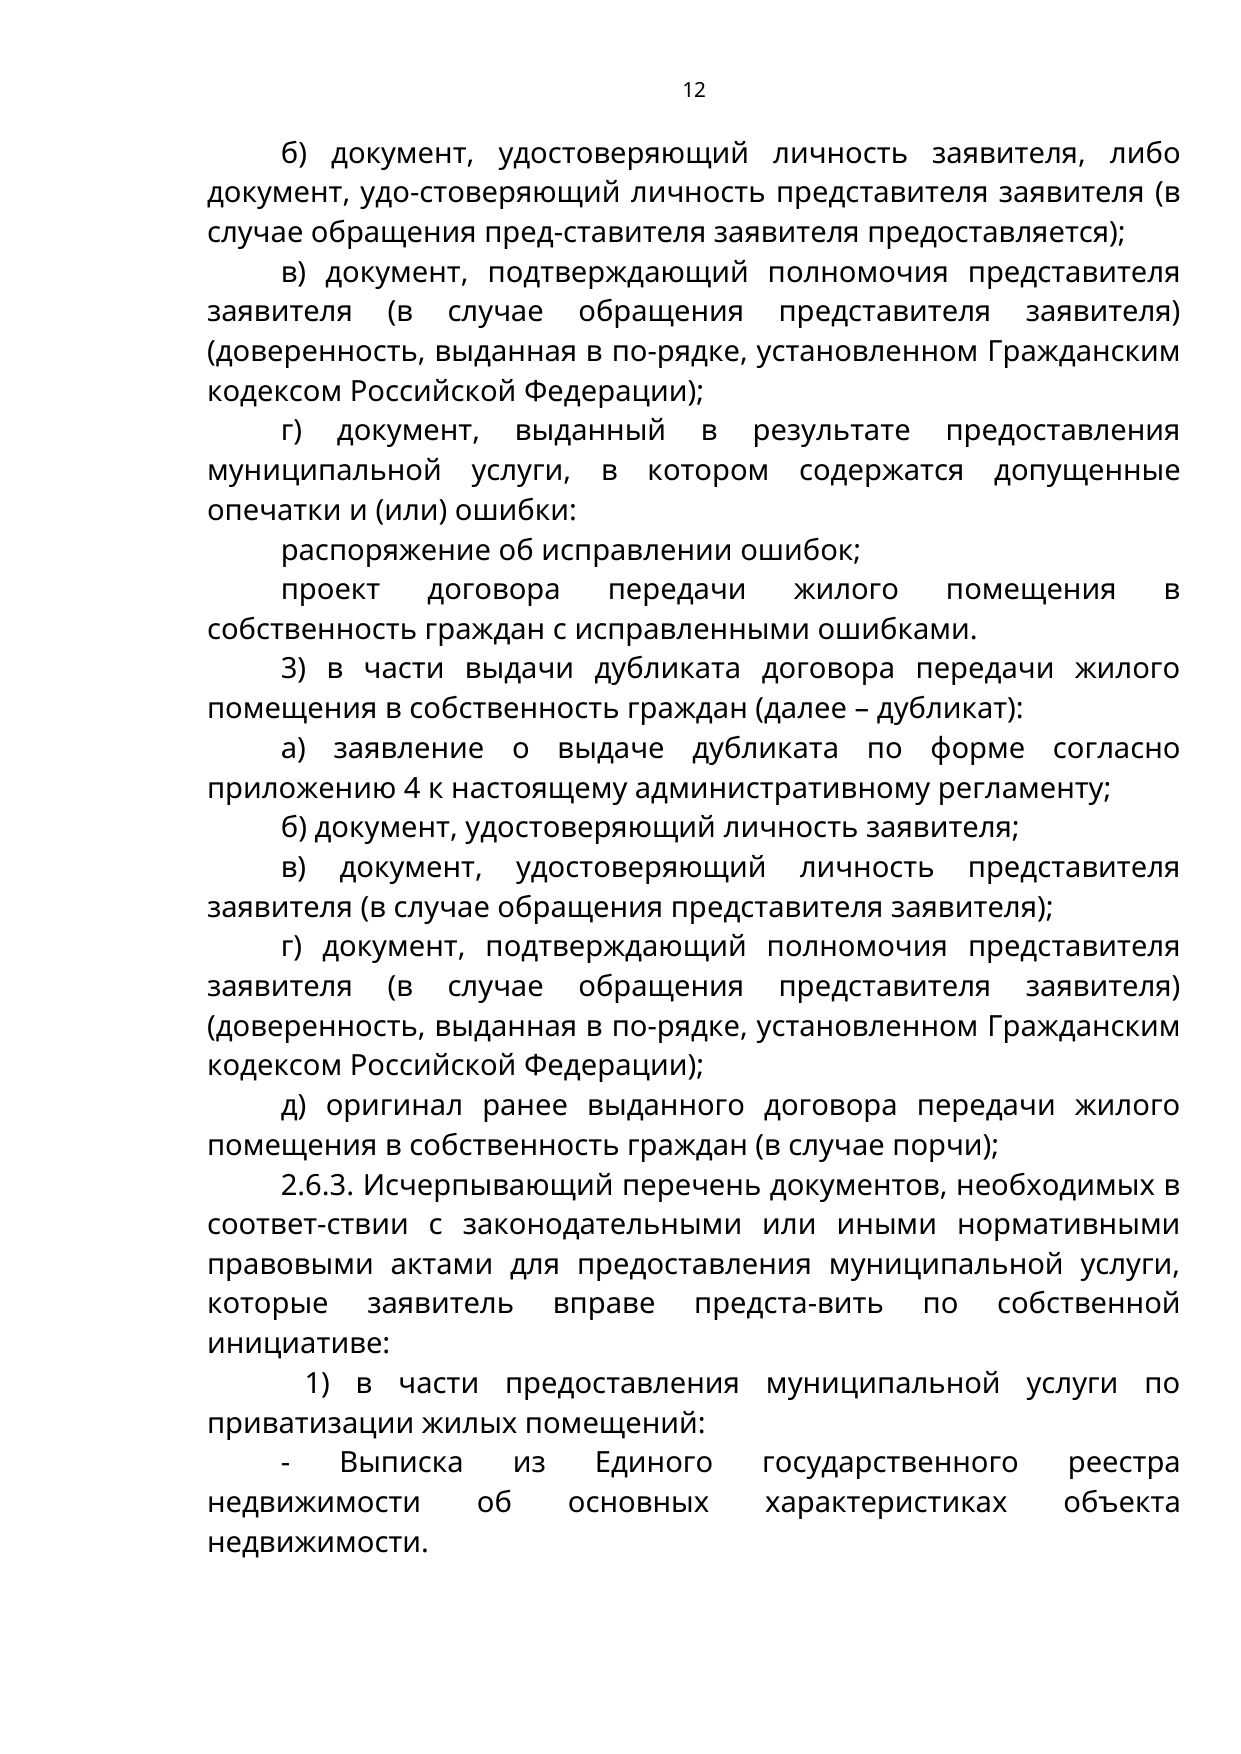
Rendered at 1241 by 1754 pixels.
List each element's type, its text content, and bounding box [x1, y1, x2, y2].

text 2.6.3. Исчерпывающий перечень документов, необходимых в соответ-ствии с законодательными или иными нормативными правовыми актами для предоставления муниципальной услуги, которые заявитель вправе предста-вить по собственной инициативе: [207, 1164, 1181, 1362]
text а) заявление о выдаче дубликата по форме согласно приложению 4 к настоящему административному регламенту; [207, 727, 1181, 807]
text б) документ, удостоверяющий личность заявителя, либо документ, удо-стоверяющий личность представителя заявителя (в случае обращения пред-ставителя заявителя предоставляется); [207, 132, 1181, 251]
text б) документ, удостоверяющий личность заявителя; [207, 807, 1181, 846]
text в) документ, удостоверяющий личность представителя заявителя (в случае обращения представителя заявителя); [207, 846, 1181, 926]
text проект договора передачи жилого помещения в собственность граждан с исправленными ошибками. [207, 568, 1181, 648]
text - Выписка из Единого государственного реестра недвижимости об основных характеристиках объекта недвижимости. [207, 1442, 1181, 1561]
text распоряжение об исправлении ошибок; [207, 529, 1181, 568]
text 1) в части предоставления муниципальной услуги по приватизации жилых помещений: [207, 1362, 1181, 1442]
text д) оригинал ранее выданного договора передачи жилого помещения в собственность граждан (в случае порчи); [207, 1084, 1181, 1164]
text г) документ, выданный в результате предоставления муниципальной услуги, в котором содержатся допущенные опечатки и (или) ошибки: [207, 410, 1181, 529]
text в) документ, подтверждающий полномочия представителя заявителя (в случае обращения представителя заявителя) (доверенность, выданная в по-рядке, установленном Гражданским кодексом Российской Федерации); [207, 251, 1181, 410]
text 3) в части выдачи дубликата договора передачи жилого помещения в собственность граждан (далее – дубликат): [207, 648, 1181, 727]
text г) документ, подтверждающий полномочия представителя заявителя (в случае обращения представителя заявителя) (доверенность, выданная в по-рядке, установленном Гражданским кодексом Российской Федерации); [207, 926, 1181, 1084]
